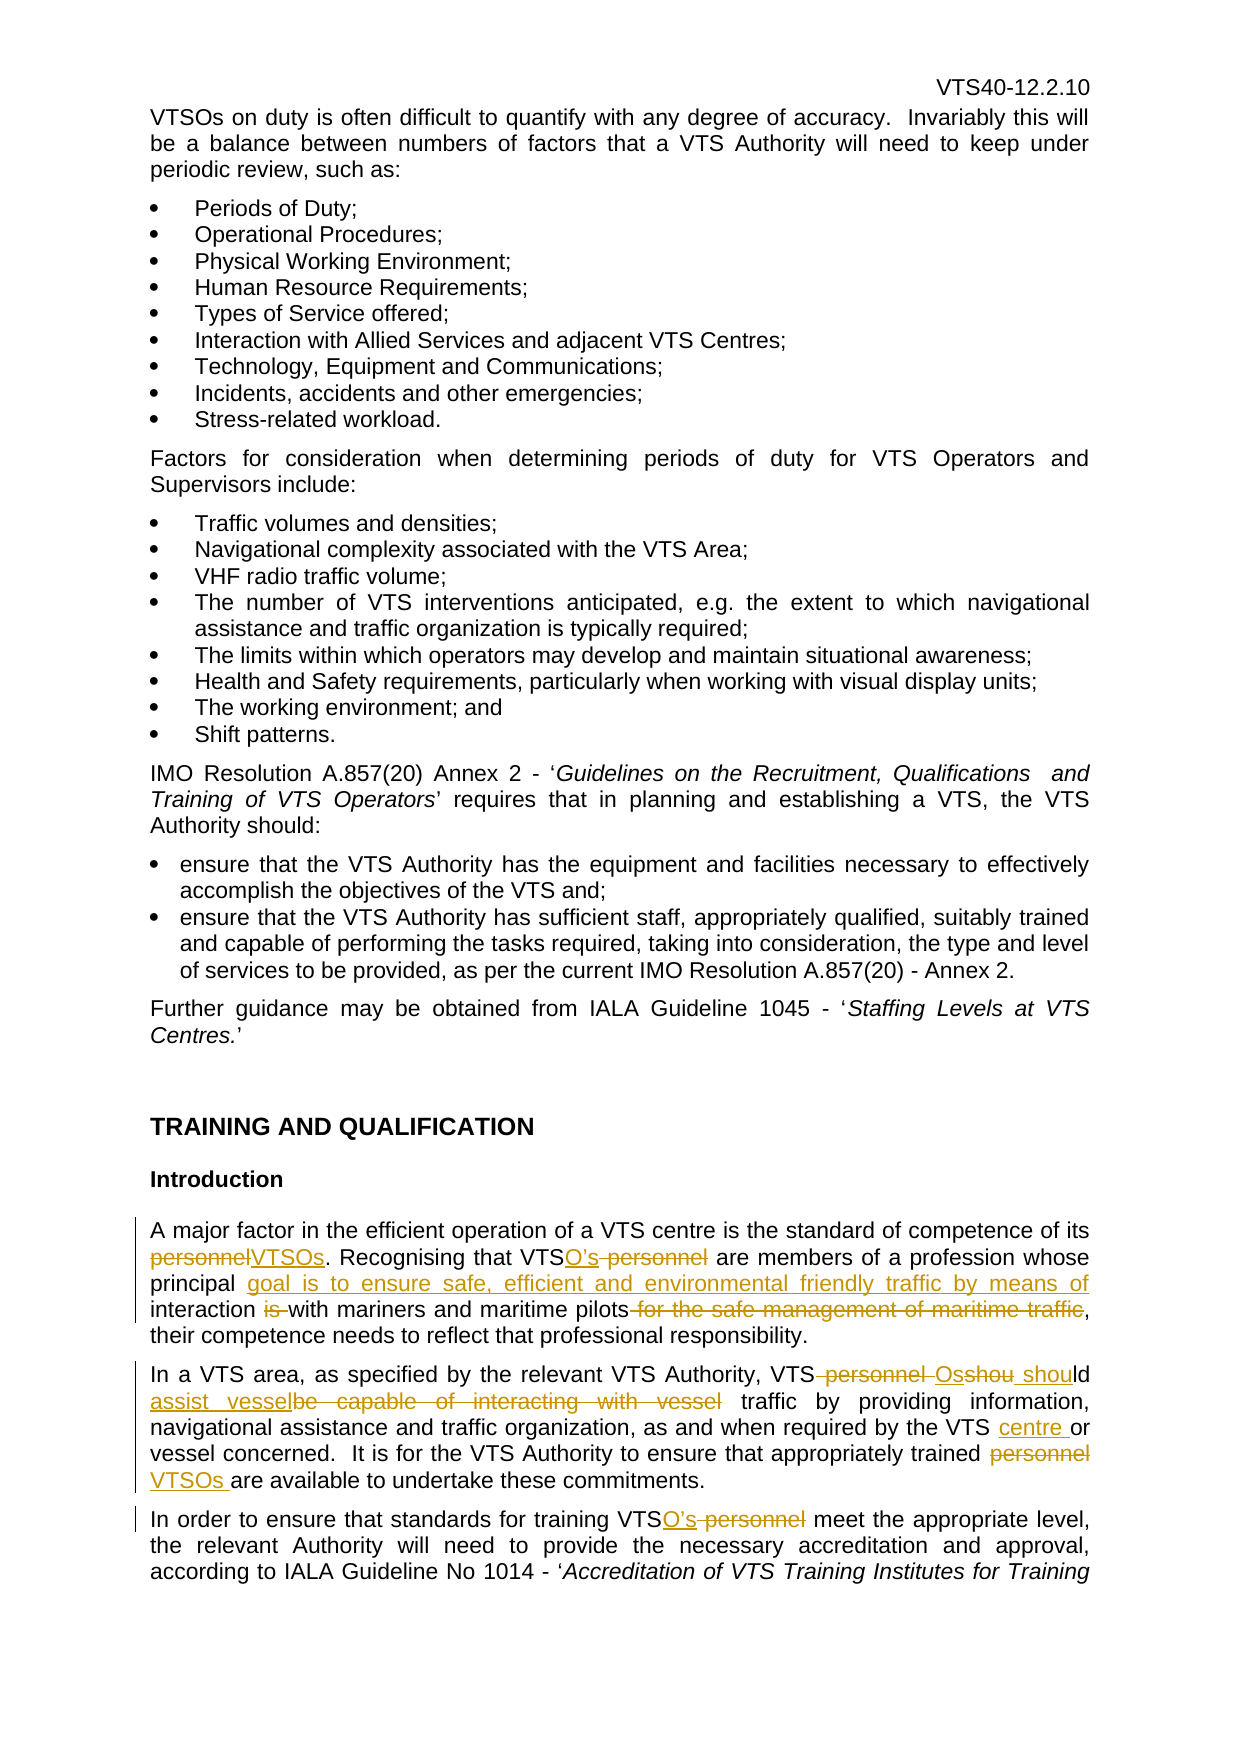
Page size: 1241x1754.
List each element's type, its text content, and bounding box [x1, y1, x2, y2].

text IMO Resolution A.857(20) Annex 2 - ‘Guidelines on the Recruitment, Qualifications and Training of VTS Operators’ requires that in planning and establishing a VTS, the VTS Authority should: [150, 759, 1090, 839]
list Human Resource Requirements; [150, 274, 1090, 300]
list Navigational complexity associated with the VTS Area; [150, 536, 1090, 563]
list The working environment; and [150, 694, 1090, 721]
list ensure that the VTS Authority has sufficient staff, appropriately qualified, suitably trained and capable of performing the tasks required, taking into consideration, the type and level of services to be provided, as per the current IMO Resolution A.857(20) - Annex 2. [150, 904, 1090, 983]
list Shift patterns. [150, 721, 1090, 747]
text A major factor in the efficient operation of a VTS centre is the standard of competence of its . Recognising that VTS are members of a profession whose principal interaction with mariners and maritime pilots, their competence needs to reflect that professional responsibility. [150, 1217, 1090, 1349]
list The number of VTS interventions anticipated, e.g. the extent to which navigational assistance and traffic organization is typically required; [150, 589, 1090, 642]
list Health and Safety requirements, particularly when working with visual display units; [150, 668, 1090, 694]
text In a VTS area, as specified by the relevant VTS Authority, VTSld traffic by providing information, navigational assistance and traffic organization, as and when required by the VTS or vessel concerned. It is for the VTS Authority to ensure that appropriately trained are available to undertake these commitments. [150, 1361, 1090, 1493]
list VHF radio traffic volume; [150, 563, 1090, 589]
list Introduction [150, 1166, 1090, 1192]
list Physical Working Environment; [150, 248, 1090, 274]
list Operational Procedures; [150, 221, 1090, 248]
list Types of Service offered; [150, 300, 1090, 327]
list Stress-related workload. [150, 406, 1090, 432]
text Further guidance may be obtained from IALA Guideline 1045 - ‘Staffing Levels at VTS Centres.’ [150, 995, 1090, 1048]
list Incidents, accidents and other emergencies; [150, 379, 1090, 406]
list The limits within which operators may develop and maintain situational awareness; [150, 642, 1090, 668]
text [150, 103, 1090, 182]
text Factors for consideration when determining periods of duty for VTS Operators and Supervisors include: [150, 445, 1090, 497]
list ensure that the VTS Authority has the equipment and facilities necessary to effectively accomplish the objectives of the VTS and; [150, 851, 1090, 904]
list Periods of Duty; [150, 195, 1090, 221]
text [150, 1506, 1090, 1585]
list Interaction with Allied Services and adjacent VTS Centres; [150, 327, 1090, 353]
list Traffic volumes and densities; [150, 510, 1090, 536]
list Technology, Equipment and Communications; [150, 353, 1090, 379]
text TRAINING AND QUALIFICATION [150, 1112, 1090, 1141]
